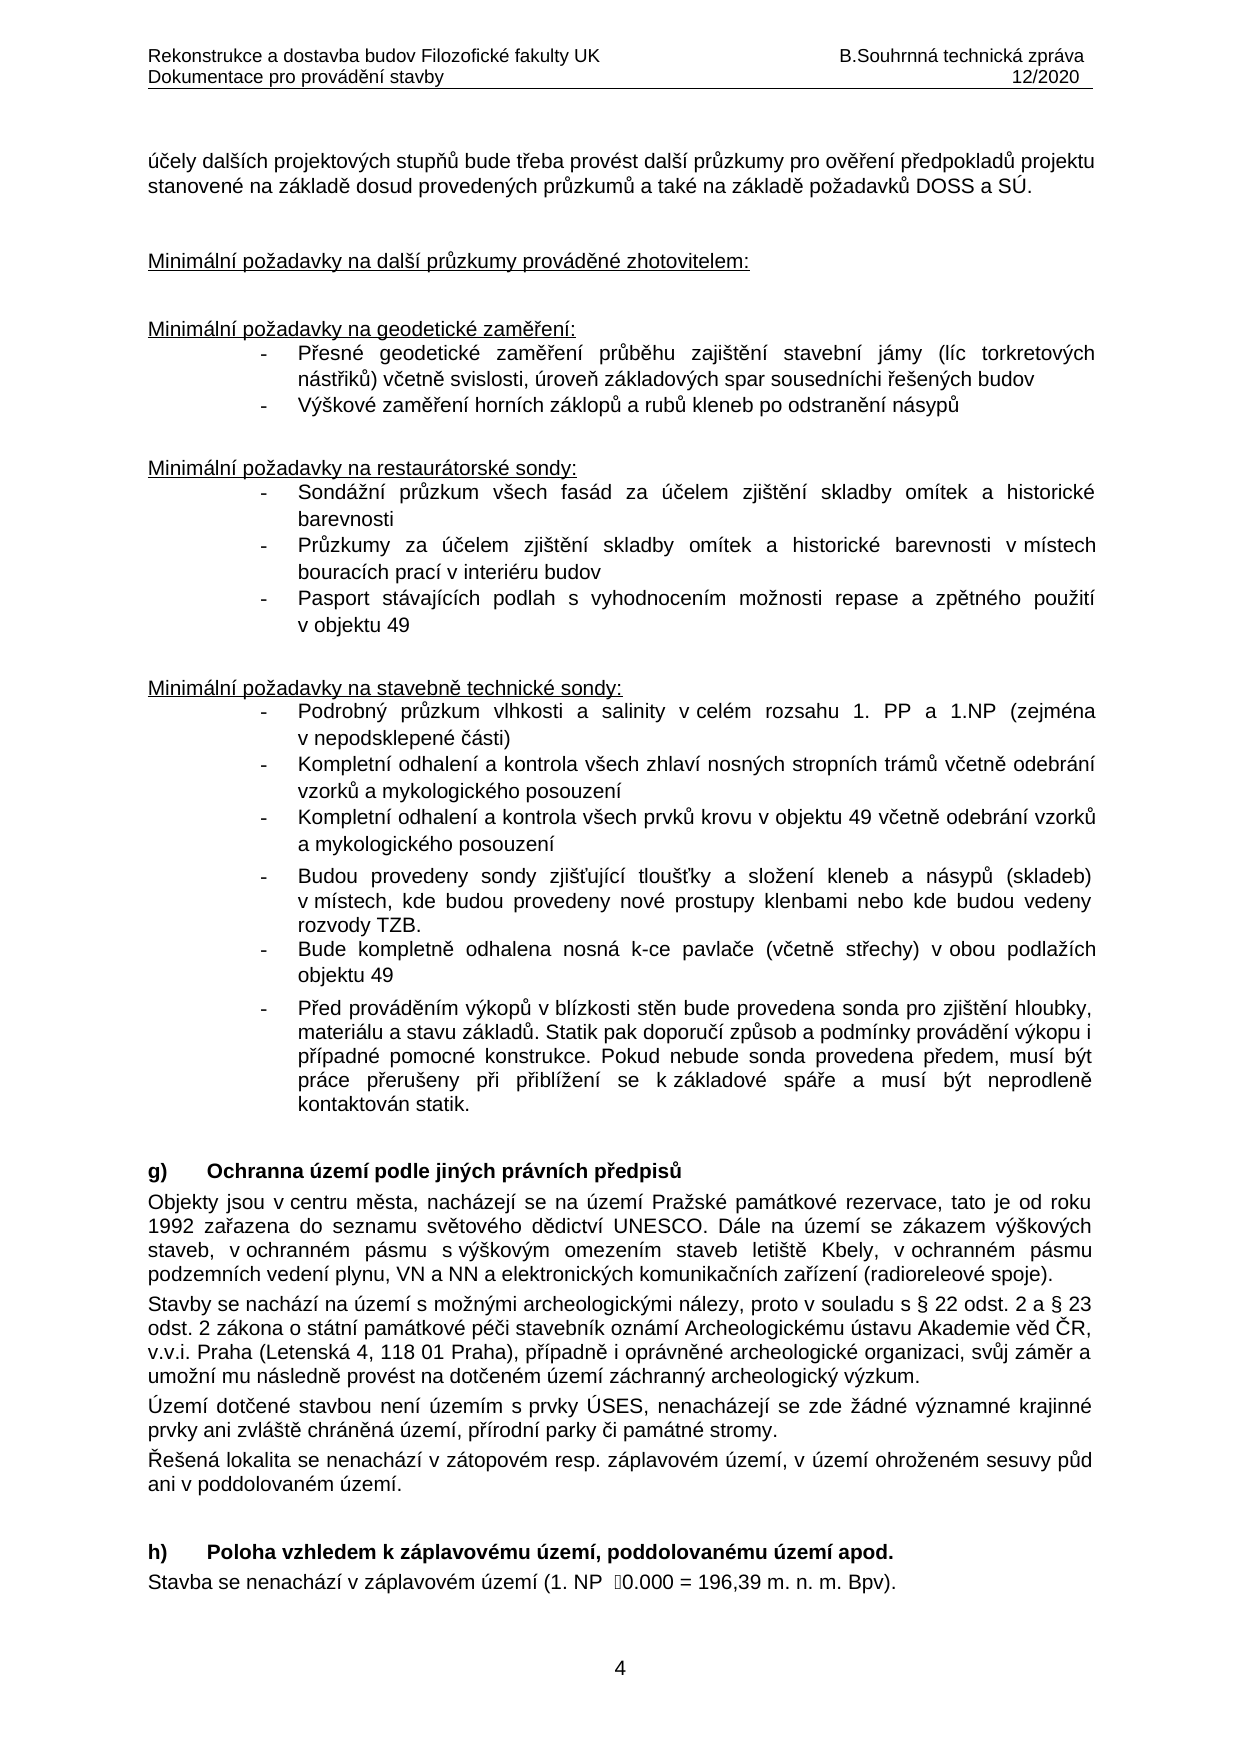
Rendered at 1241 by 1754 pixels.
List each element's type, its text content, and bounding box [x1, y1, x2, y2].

list Kompletní odhalení a kontrola všech zhlaví nosných stropních trámů včetně odebrání vzorků a mykologického posouzení [260, 752, 1096, 803]
text Stavby se nachází na území s možnými archeologickými nálezy, proto v souladu s § 22 odst. 2 a § 23 odst. 2 zákona o státní památkové péči stavebník oznámí Archeologickému ústavu Akademie věd ČR, v.v.i. Praha (Letenská 4, 118 01 Praha), případně i oprávněné archeologické organizaci, svůj záměr a umožní mu následně provést na dotčeném území záchranný archeologický výzkum. [148, 1292, 1093, 1387]
text Minimální požadavky na restaurátorské sondy: [148, 456, 1096, 480]
text Minimální požadavky na stavebně technické sondy: [148, 675, 1096, 699]
list Kompletní odhalení a kontrola všech prvků krovu v objektu 49 včetně odebrání vzorků a mykologického posouzení [260, 805, 1096, 856]
list Průzkumy za účelem zjištění skladby omítek a historické barevnosti v místech bouracích prací v interiéru budov [260, 533, 1096, 584]
text Stavba se nenachází v záplavovém území (1. NP 0.000 = 196,39 m. n. m. Bpv). [148, 1570, 1093, 1594]
list Přesné geodetické zaměření průběhu zajištění stavební jámy (líc torkretových nástřiků) včetně svislosti, úroveň základových spar sousedníchi řešených budov [260, 340, 1096, 391]
text Minimální požadavky na geodetické zaměření: [148, 316, 1096, 340]
text Území dotčené stavbou není územím s prvky ÚSES, nenacházejí se zde žádné významné krajinné prvky ani zvláště chráněná území, přírodní parky či památné stromy. [148, 1394, 1093, 1442]
list Podrobný průzkum vlhkosti a salinity v celém rozsahu 1. PP a 1.NP (zejména v nepodsklepené části) [260, 699, 1096, 750]
list Budou provedeny sondy zjišťující tloušťky a složení kleneb a násypů (skladeb) v místech, kde budou provedeny nové prostupy klenbami nebo kde budou vedeny rozvody TZB. [260, 864, 1093, 936]
list Bude kompletně odhalena nosná k-ce pavlače (včetně střechy) v obou podlažích objektu 49 [260, 936, 1096, 987]
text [148, 148, 1096, 198]
list Výškové zaměření horních záklopů a rubů kleneb po odstranění násypů [260, 393, 1096, 417]
text Řešená lokalita se nenachází v zátopovém resp. záplavovém území, v území ohroženém sesuvy půd ani v poddolovaném území. [148, 1448, 1093, 1496]
text Objekty jsou v centru města, nacházejí se na území Pražské památkové rezervace, tato je od roku 1992 zařazena do seznamu světového dědictví UNESCO. Dále na území se zákazem výškových staveb, v ochranném pásmu s výškovým omezením staveb letiště Kbely, v ochranném pásmu podzemních vedení plynu, VN a NN a elektronických komunikačních zařízení (radioreleové spoje). [148, 1189, 1093, 1285]
list Před prováděním výkopů v blízkosti stěn bude provedena sonda pro zjištění hloubky, materiálu a stavu základů. Statik pak doporučí způsob a podmínky provádění výkopu i případné pomocné konstrukce. Pokud nebude sonda provedena předem, musí být práce přerušeny při přiblížení se k základové spáře a musí být neprodleně kontaktován statik. [260, 996, 1093, 1116]
list Sondážní průzkum všech fasád za účelem zjištění skladby omítek a historické barevnosti [260, 480, 1096, 531]
list Pasport stávajících podlah s vyhodnocením možnosti repase a zpětného použití v objektu 49 [260, 586, 1096, 637]
subtitle Poloha vzhledem k záplavovému území, poddolovanému území apod. [148, 1539, 1093, 1563]
subtitle Ochranna území podle jiných právních předpisů [148, 1159, 1093, 1183]
text Minimální požadavky na další průzkumy prováděné zhotovitelem: [148, 248, 1096, 273]
